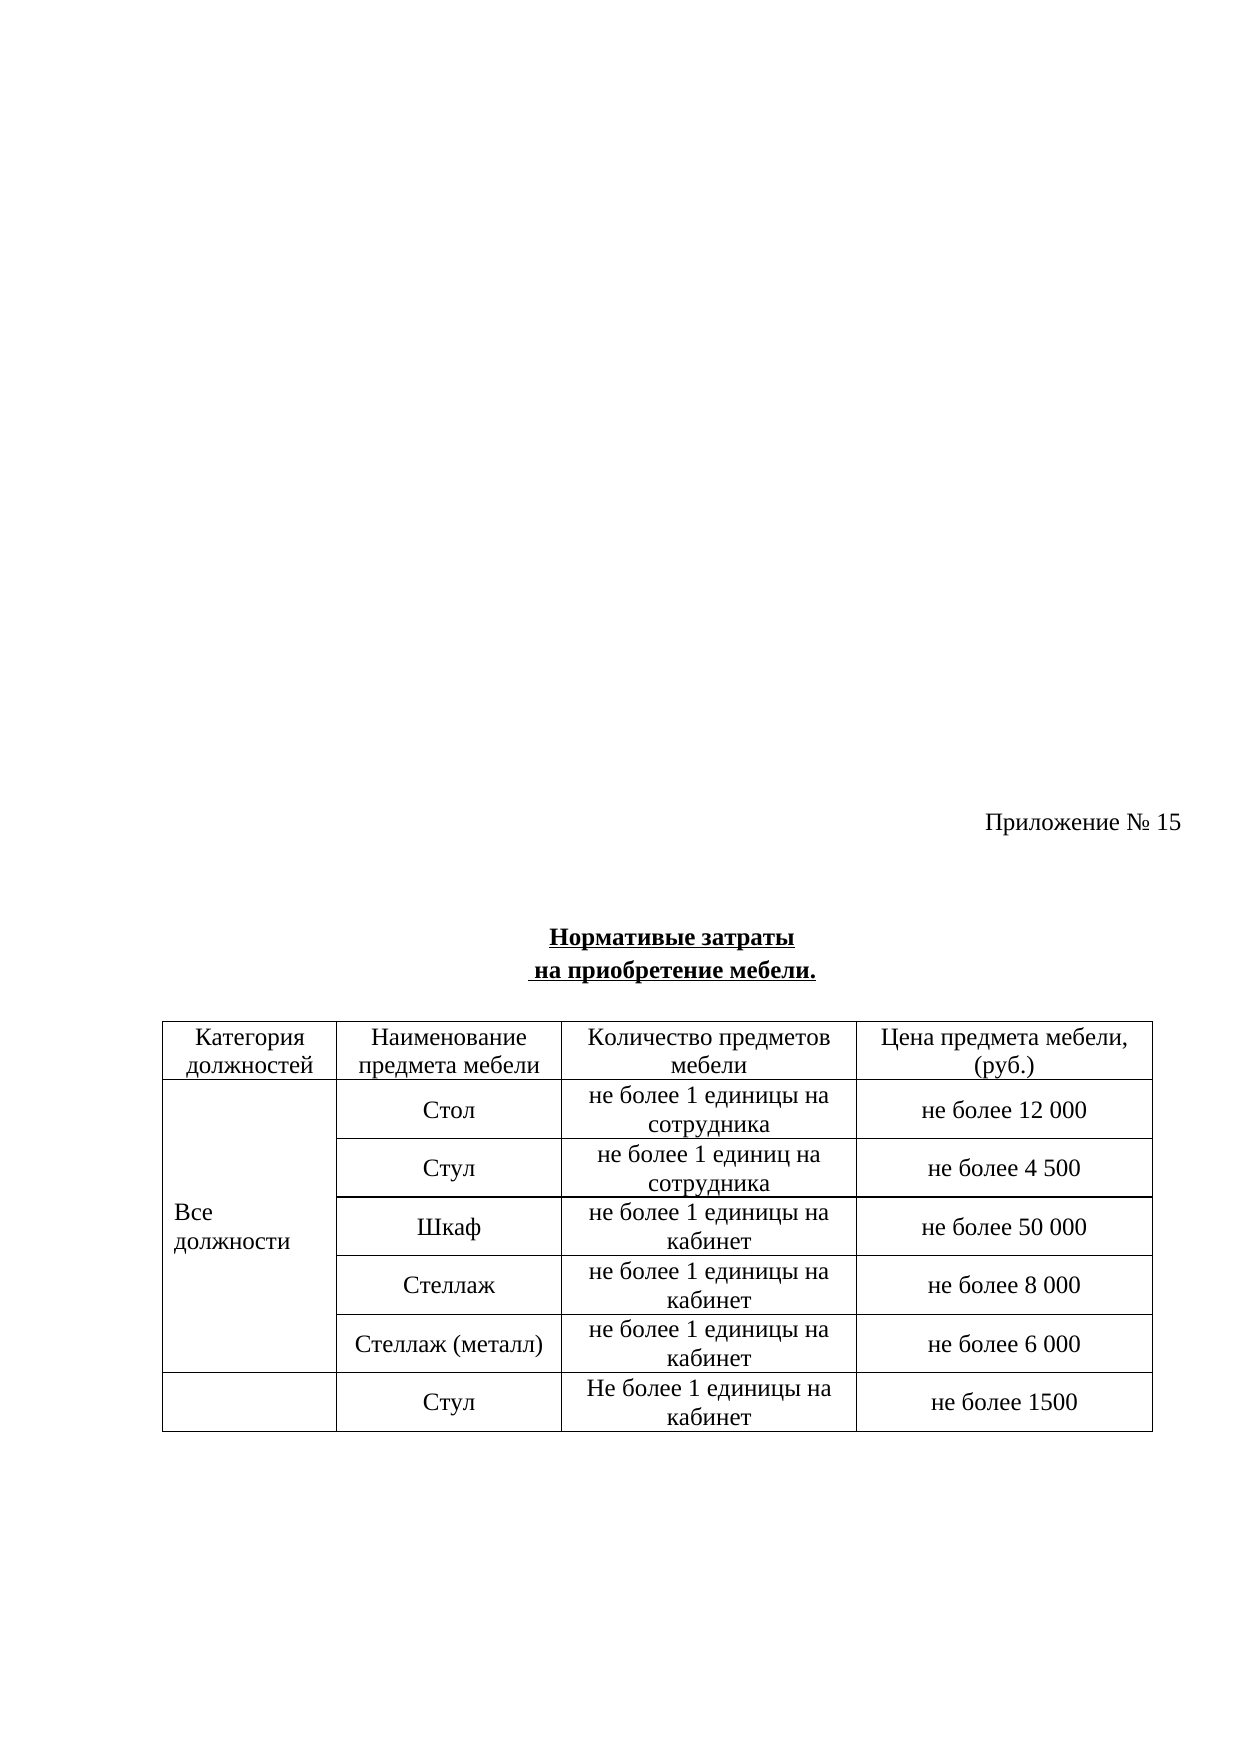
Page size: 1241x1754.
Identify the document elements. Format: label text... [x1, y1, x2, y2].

table_cell Все должности [163, 1080, 336, 1372]
table_cell [163, 1373, 336, 1431]
table_cell не более 1 единицы на кабинет [562, 1315, 856, 1372]
table_cell не более 8 000 [857, 1256, 1152, 1313]
table_cell не более 1 единицы на сотрудника [562, 1080, 856, 1138]
table_cell Стул [337, 1373, 561, 1431]
table_cell не более 50 000 [857, 1198, 1152, 1255]
text на приобретение мебели. [162, 955, 1181, 983]
table_header Количество предметов мебели [562, 1022, 856, 1079]
table_cell не более 4 500 [857, 1139, 1152, 1196]
table_cell не более 12 000 [857, 1080, 1152, 1138]
table_header Цена предмета мебели, (руб.) [857, 1022, 1152, 1079]
table_cell не более 1500 [857, 1373, 1152, 1431]
table_cell не более 1 единиц на сотрудника [562, 1139, 856, 1196]
text Нормативые затраты [162, 922, 1181, 950]
table_cell Стол [337, 1080, 561, 1138]
table_cell Стеллаж [337, 1256, 561, 1313]
table_cell Не более 1 единицы на кабинет [562, 1373, 856, 1431]
table_cell Стул [337, 1139, 561, 1196]
table_cell не более 1 единицы на кабинет [562, 1256, 856, 1313]
table_cell Стеллаж (металл) [337, 1315, 561, 1372]
table_cell не более 6 000 [857, 1315, 1152, 1372]
table_header Категория должностей [163, 1022, 336, 1079]
table_cell Шкаф [337, 1198, 561, 1255]
table_header Наименование предмета мебели [337, 1022, 561, 1079]
table_cell не более 1 единицы на кабинет [562, 1198, 856, 1255]
text Приложение № 15 [162, 807, 1181, 835]
